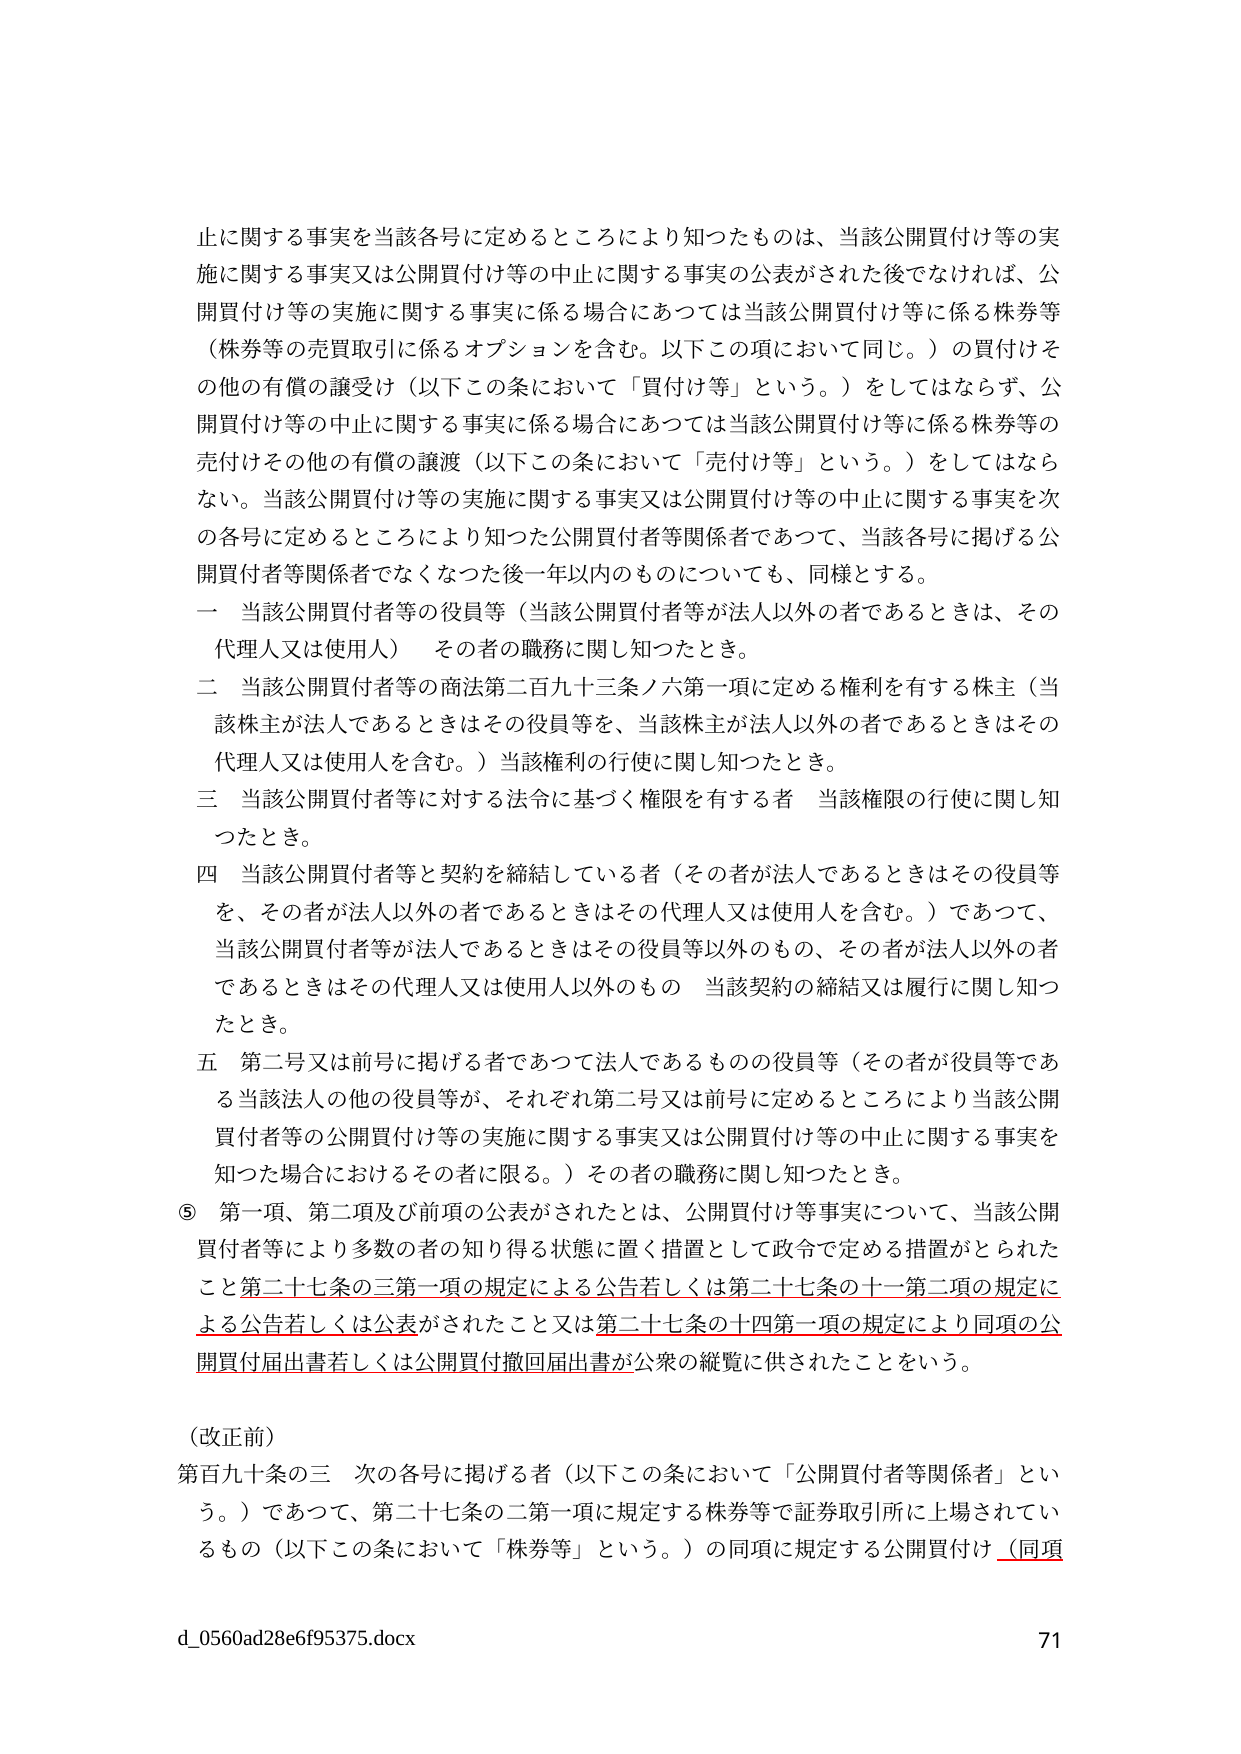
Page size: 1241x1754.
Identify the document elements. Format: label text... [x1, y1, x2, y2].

text 二 当該公開買付者等の商法第二百九十三条ノ六第一項に定める権利を有する株主（当該株主が法人であるときはその役員等を、当該株主が法人以外の者であるときはその代理人又は使用人を含む。）当該権利の行使に関し知つたとき。 [196, 667, 1063, 779]
text 五 第二号又は前号に掲げる者であつて法人であるものの役員等（その者が役員等である当該法人の他の役員等が、それぞれ第二号又は前号に定めるところにより当該公開買付者等の公開買付け等の実施に関する事実又は公開買付け等の中止に関する事実を知つた場合におけるその者に限る。）その者の職務に関し知つたとき。 [196, 1042, 1063, 1192]
text ⑤ 第一項、第二項及び前項の公表がされたとは、公開買付け等事実について、当該公開買付者等により多数の者の知り得る状態に置く措置として政令で定める措置がとられたこと第二十七条の三第一項の規定による公告若しくは第二十七条の十一第二項の規定による公告若しくは公表がされたこと又は第二十七条の十四第一項の規定により同項の公開買付届出書若しくは公開買付撤回届出書が公衆の縦覧に供されたことをいう。 [177, 1192, 1063, 1379]
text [177, 1454, 1063, 1567]
text 三 当該公開買付者等に対する法令に基づく権限を有する者 当該権限の行使に関し知つたとき。 [196, 779, 1063, 854]
text 一 当該公開買付者等の役員等（当該公開買付者等が法人以外の者であるときは、その代理人又は使用人） その者の職務に関し知つたとき。 [196, 592, 1063, 667]
text （改正前） [177, 1417, 1063, 1454]
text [177, 217, 1063, 592]
text 四 当該公開買付者等と契約を締結している者（その者が法人であるときはその役員等を、その者が法人以外の者であるときはその代理人又は使用人を含む。）であつて、当該公開買付者等が法人であるときはその役員等以外のもの、その者が法人以外の者であるときはその代理人又は使用人以外のもの 当該契約の締結又は履行に関し知つたとき。 [196, 854, 1063, 1042]
